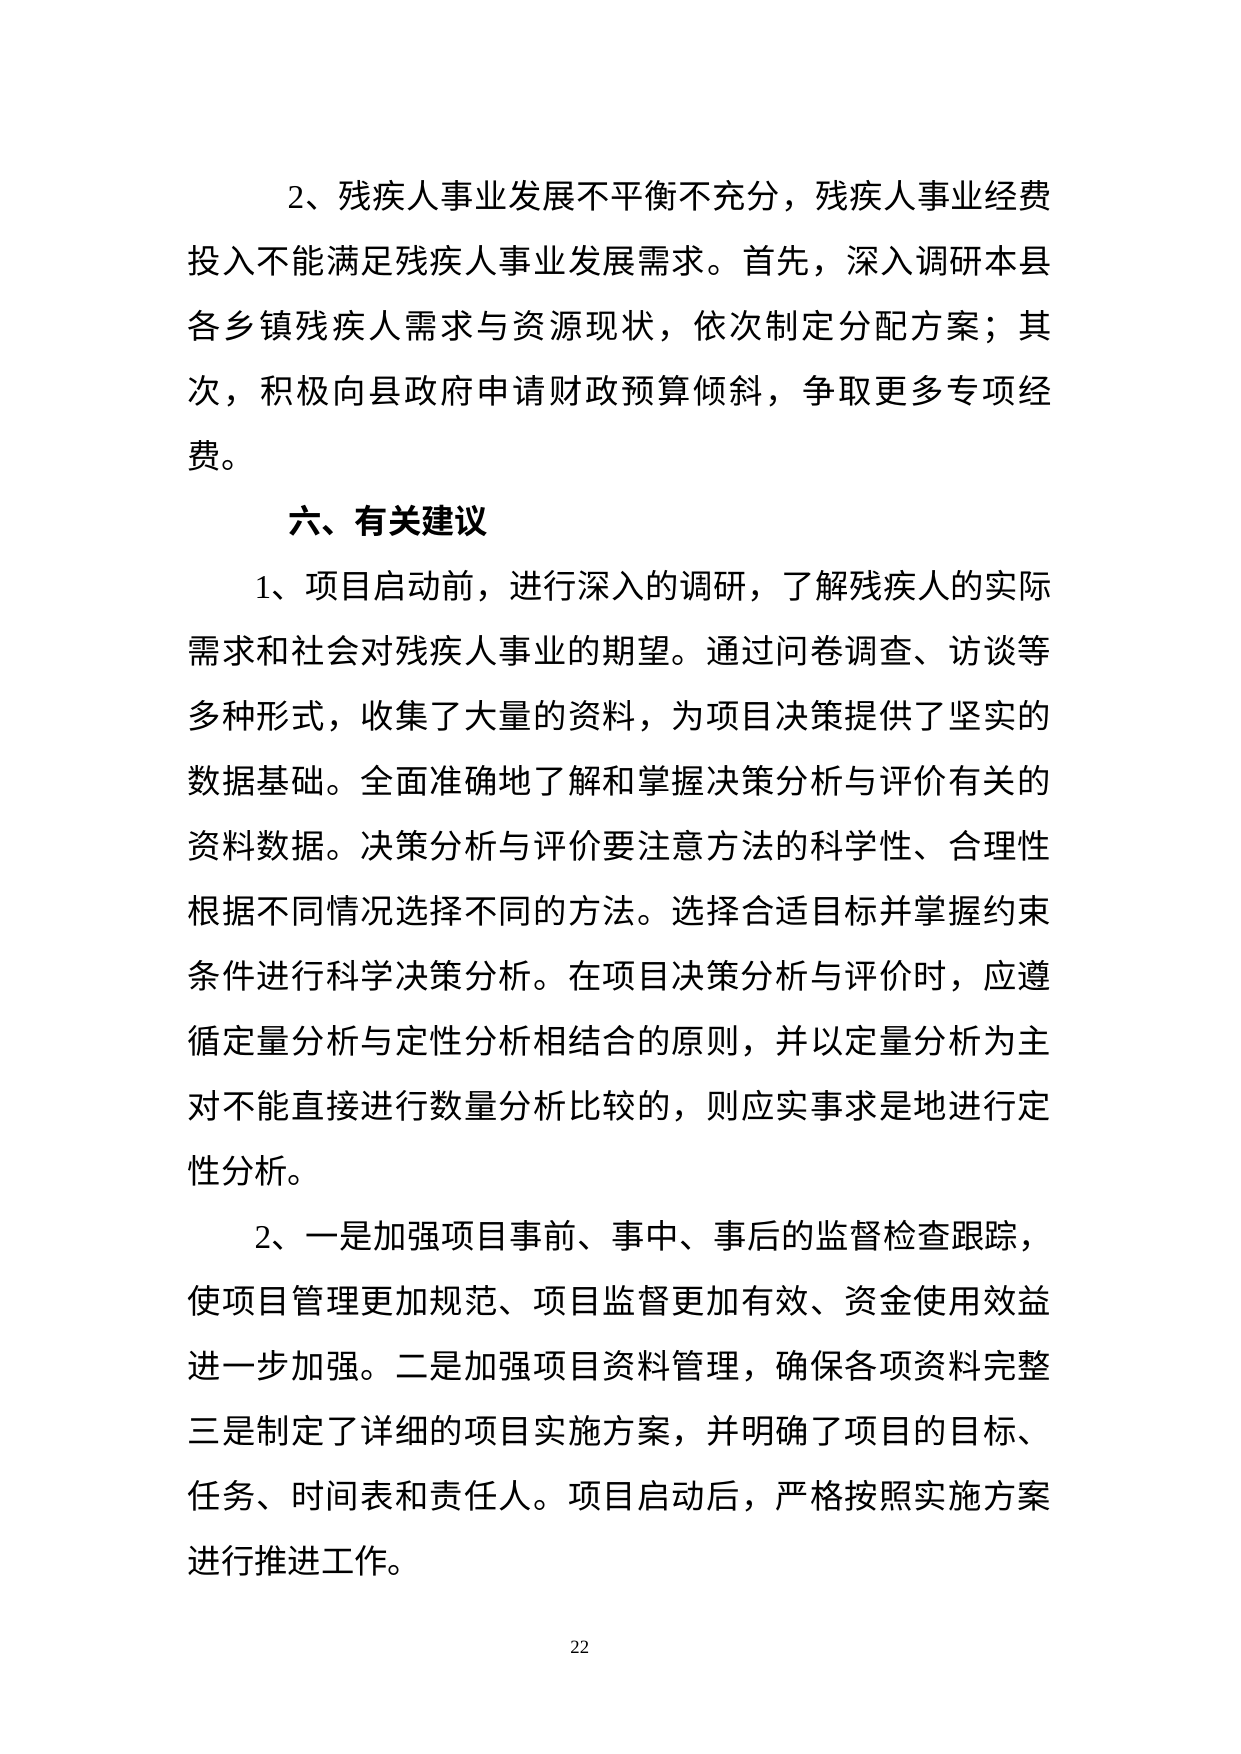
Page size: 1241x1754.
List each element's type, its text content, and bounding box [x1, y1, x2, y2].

subtitle 六、有关建议 [187, 487, 1053, 552]
text 2、残疾人事业发展不平衡不充分，残疾人事业经费投入不能满足残疾人事业发展需求。首先，深入调研本县各乡镇残疾人需求与资源现状，依次制定分配方案；其次，积极向县政府申请财政预算倾斜，争取更多专项经费。 [187, 162, 1053, 487]
text 2、一是加强项目事前、事中、事后的监督检查跟踪，使项目管理更加规范、项目监督更加有效、资金使用效益进一步加强。二是加强项目资料管理，确保各项资料完整。三是制定了详细的项目实施方案，并明确了项目的目标、任务、时间表和责任人。项目启动后，严格按照实施方案进行推进工作。 [187, 1202, 1053, 1592]
text 1、项目启动前，进行深入的调研，了解残疾人的实际需求和社会对残疾人事业的期望。通过问卷调查、访谈等多种形式，收集了大量的资料，为项目决策提供了坚实的数据基础。全面准确地了解和掌握决策分析与评价有关的资料数据。决策分析与评价要注意方法的科学性、合理性，根据不同情况选择不同的方法。选择合适目标并掌握约束条件进行科学决策分析。在项目决策分析与评价时，应遵循定量分析与定性分析相结合的原则，并以定量分析为主，对不能直接进行数量分析比较的，则应实事求是地进行定性分析。 [187, 552, 1053, 1202]
